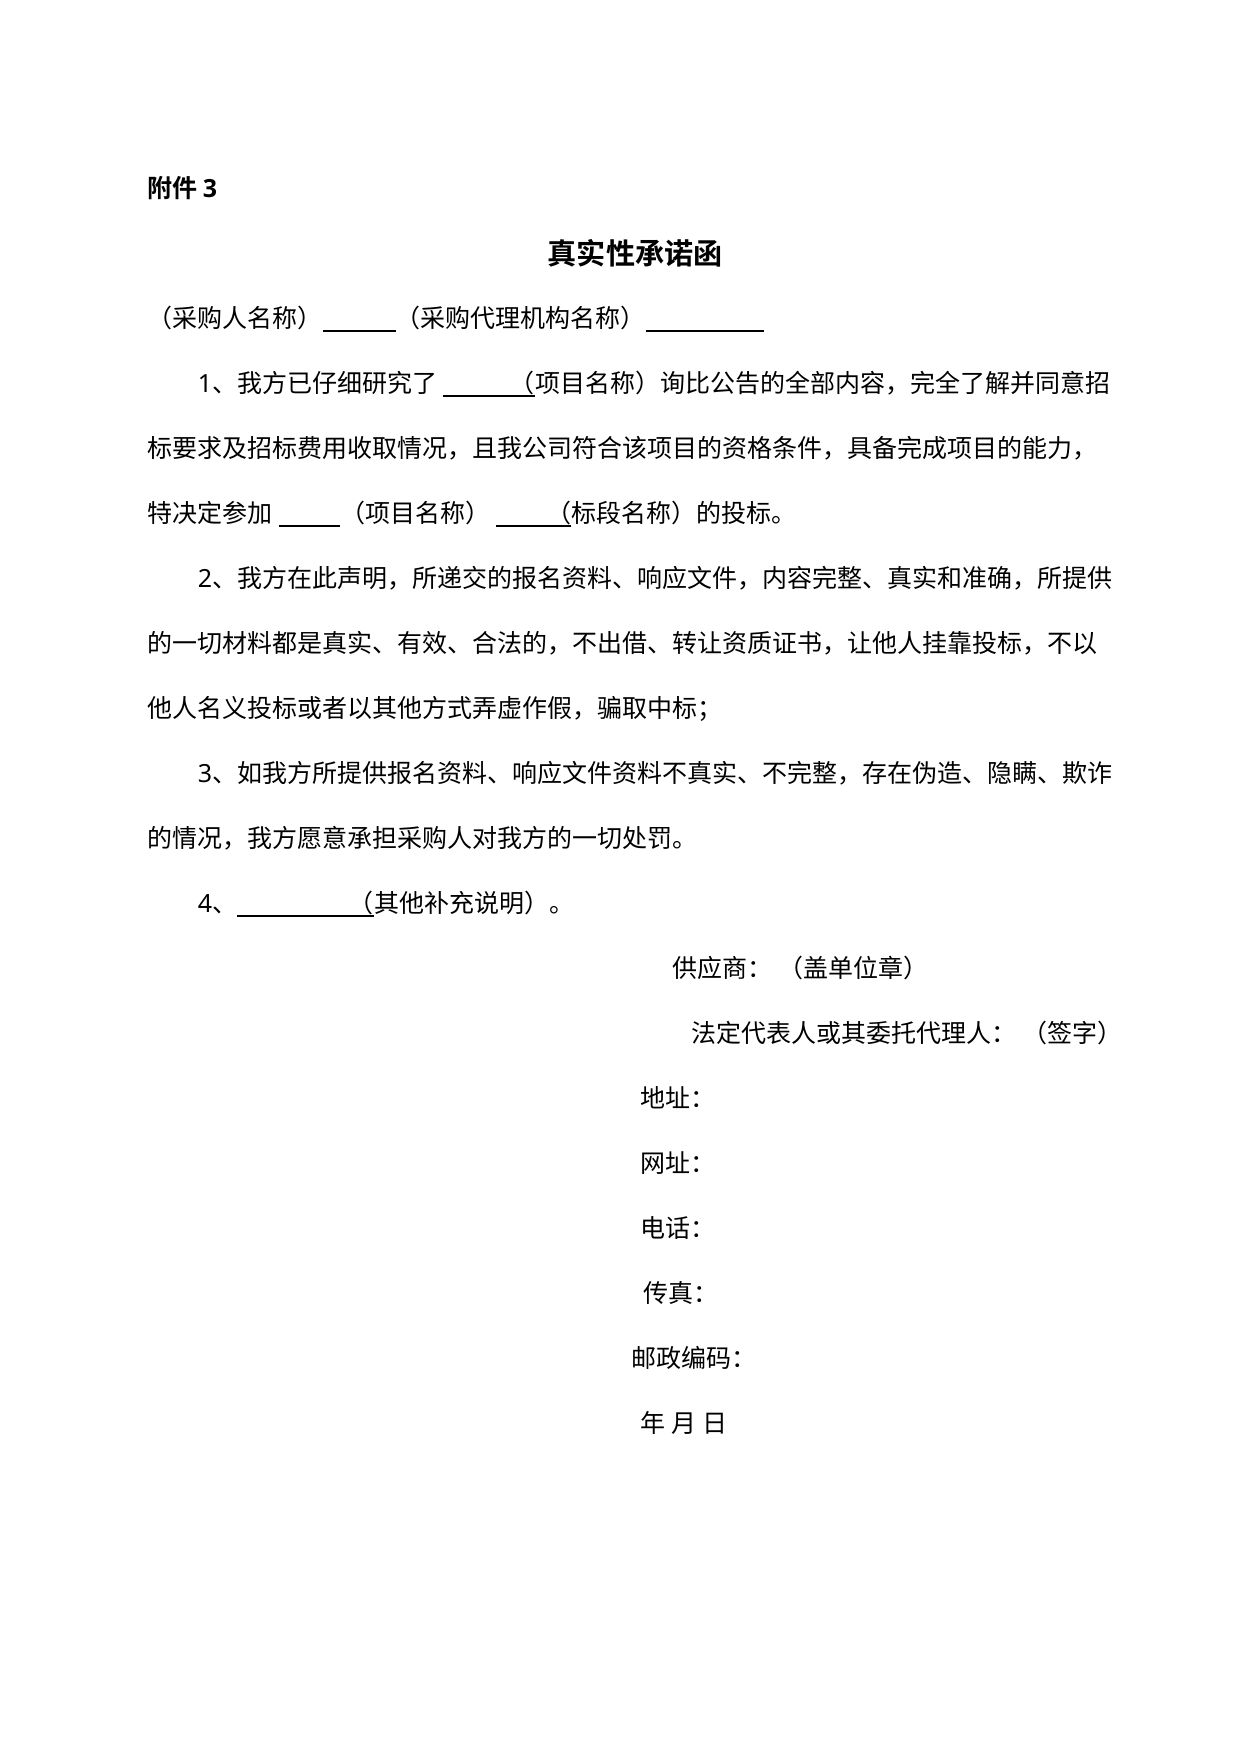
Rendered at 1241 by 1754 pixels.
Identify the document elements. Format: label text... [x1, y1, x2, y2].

text 真实性承诺函 [148, 219, 1122, 284]
text 1、我方已仔细研究了 （项目名称）询比公告的全部内容，完全了解并同意招标要求及招标费用收取情况，且我公司符合该项目的资格条件，具备完成项目的能力，特决定参加 （项目名称） （标段名称）的投标。 [148, 349, 1122, 544]
text 供应商： （盖单位章） [148, 934, 1122, 999]
text 3、如我方所提供报名资料、响应文件资料不真实、不完整，存在伪造、隐瞒、欺诈的情况，我方愿意承担采购人对我方的一切处罚。 [148, 739, 1122, 869]
text 邮政编码： [148, 1324, 1122, 1389]
list 4、 （其他补充说明）。 [148, 869, 1122, 934]
text 传真： [148, 1259, 1122, 1324]
text 电话： [148, 1194, 1122, 1259]
text 法定代表人或其委托代理人： （签字） [148, 999, 1122, 1064]
text 网址： [148, 1129, 1122, 1194]
text 附件3 [148, 154, 1122, 219]
text 2、我方在此声明，所递交的报名资料、响应文件，内容完整、真实和准确，所提供的一切材料都是真实、有效、合法的，不出借、转让资质证书，让他人挂靠投标，不以他人名义投标或者以其他方式弄虚作假，骗取中标； [148, 544, 1122, 739]
text 年 月 日 [148, 1389, 1122, 1454]
text （采购人名称） （采购代理机构名称） [148, 284, 1122, 349]
text 地址： [148, 1064, 1122, 1129]
